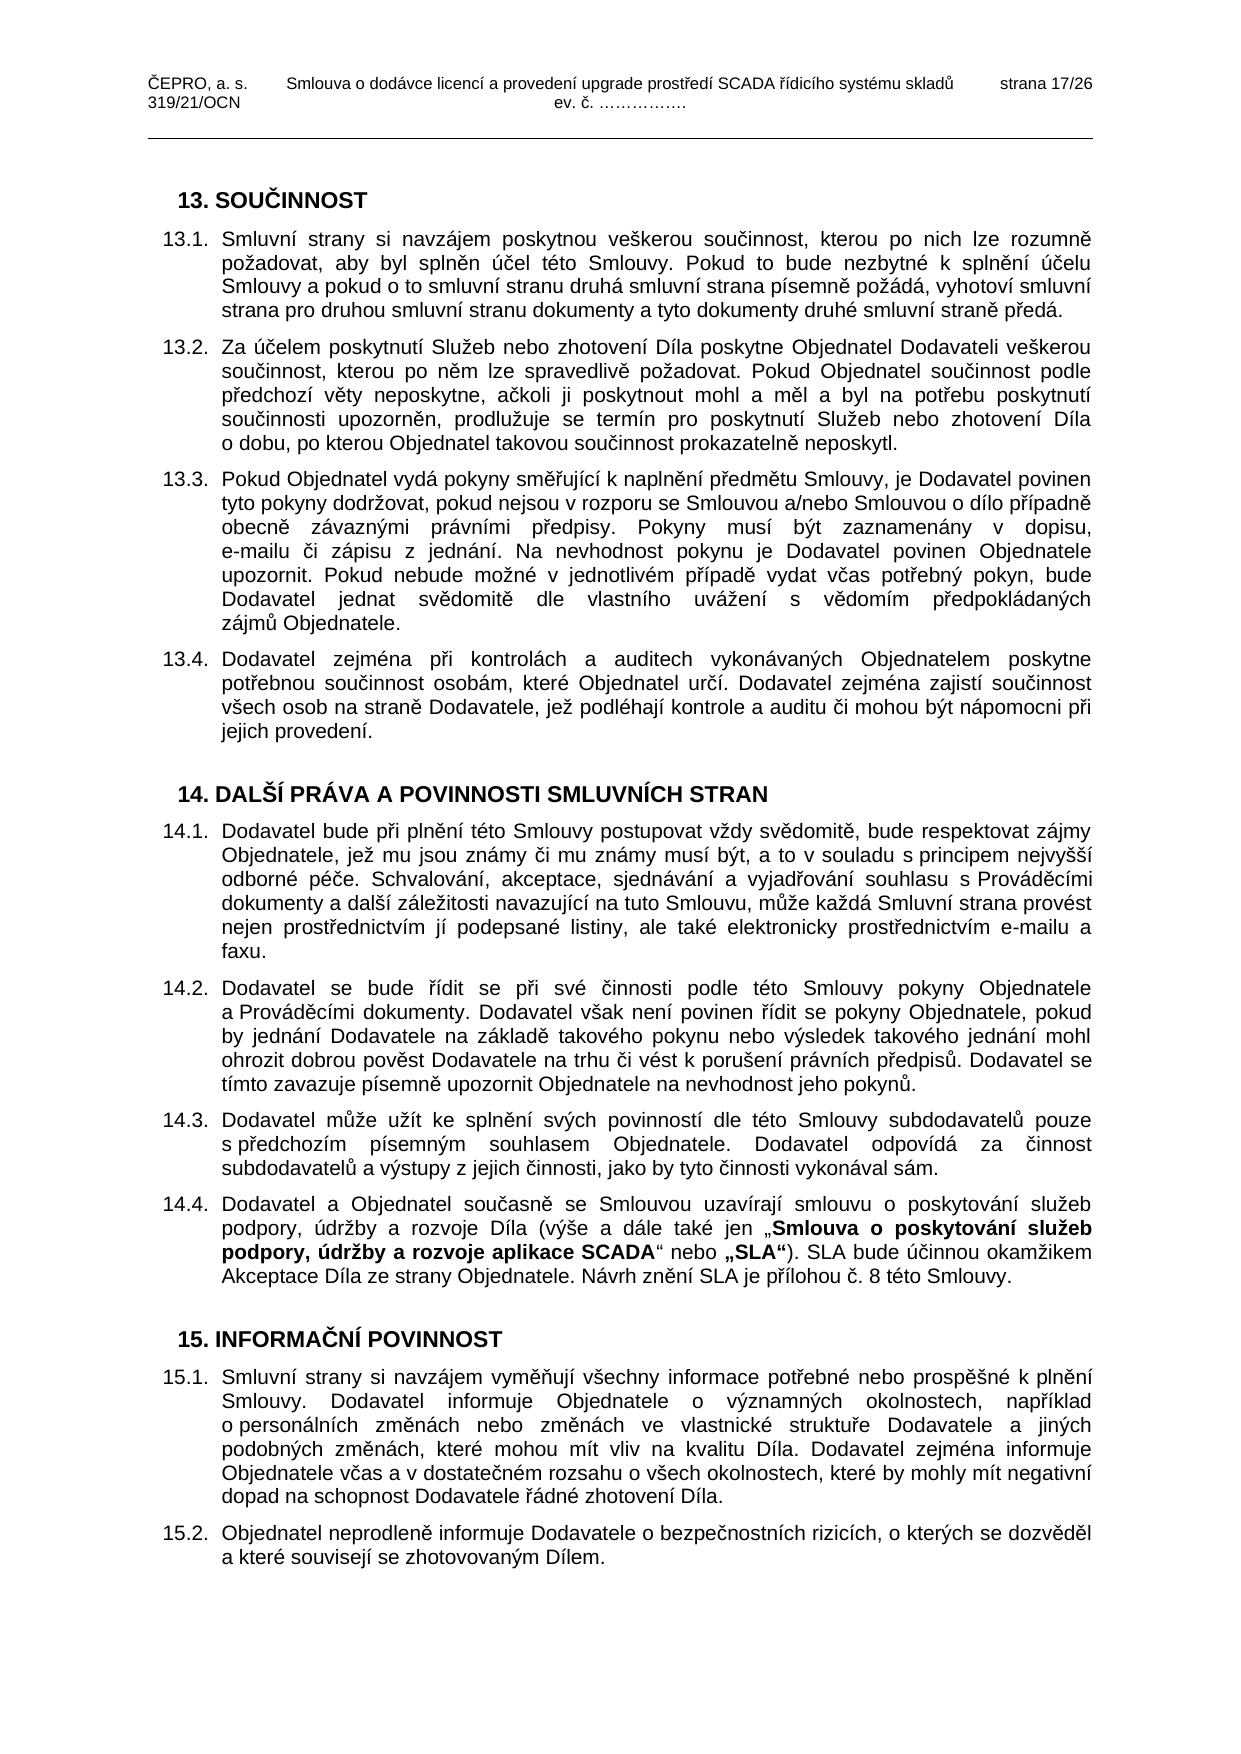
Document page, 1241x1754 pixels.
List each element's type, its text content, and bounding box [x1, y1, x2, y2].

text Smluvní strany si navzájem vyměňují všechny informace potřebné nebo prospěšné k plnění Smlouvy. Dodavatel informuje Objednatele o významných okolnostech, například o personálních změnách nebo změnách ve vlastnické struktuře Dodavatele a jiných podobných změnách, které mohou mít vliv na kvalitu Díla. Dodavatel zejména informuje Objednatele včas a v dostatečném rozsahu o všech okolnostech, které by mohly mít negativní dopad na schopnost Dodavatele řádné zhotovení Díla. [162, 1364, 1093, 1508]
subtitle Součinnost [177, 187, 1093, 214]
text Dodavatel a Objednatel současně se Smlouvou uzavírají smlouvu o poskytování služeb podpory, údržby a rozvoje Díla (výše a dále také jen „Smlouva o poskytování služeb podpory, údržby a rozvoje aplikace SCADA“ nebo „SLA“). SLA bude účinnou okamžikem Akceptace Díla ze strany Objednatele. Návrh znění SLA je přílohou č. 8 této Smlouvy. [162, 1192, 1093, 1288]
subtitle Informační povinnost [177, 1326, 1093, 1352]
text Smluvní strany si navzájem poskytnou veškerou součinnost, kterou po nich lze rozumně požadovat, aby byl splněn účel této Smlouvy. Pokud to bude nezbytné k splnění účelu Smlouvy a pokud o to smluvní stranu druhá smluvní strana písemně požádá, vyhotoví smluvní strana pro druhou smluvní stranu dokumenty a tyto dokumenty druhé smluvní straně předá. [162, 226, 1093, 322]
text Dodavatel zejména při kontrolách a auditech vykonávaných Objednatelem poskytne potřebnou součinnost osobám, které Objednatel určí. Dodavatel zejména zajistí součinnost všech osob na straně Dodavatele, jež podléhají kontrole a auditu či mohou být nápomocni při jejich provedení. [162, 647, 1093, 743]
text Objednatel neprodleně informuje Dodavatele o bezpečnostních rizicích, o kterých se dozvěděl a které souvisejí se zhotovovaným Dílem. [162, 1521, 1093, 1569]
text Dodavatel může užít ke splnění svých povinností dle této Smlouvy subdodavatelů pouze s předchozím písemným souhlasem Objednatele. Dodavatel odpovídá za činnost subdodavatelů a výstupy z jejich činnosti, jako by tyto činnosti vykonával sám. [162, 1108, 1093, 1180]
subtitle Další práva a povinnosti Smluvních stran [177, 781, 1093, 807]
text Za účelem poskytnutí Služeb nebo zhotovení Díla poskytne Objednatel Dodavateli veškerou součinnost, kterou po něm lze spravedlivě požadovat. Pokud Objednatel součinnost podle předchozí věty neposkytne, ačkoli ji poskytnout mohl a měl a byl na potřebu poskytnutí součinnosti upozorněn, prodlužuje se termín pro poskytnutí Služeb nebo zhotovení Díla o dobu, po kterou Objednatel takovou součinnost prokazatelně neposkytl. [162, 335, 1093, 454]
text Pokud Objednatel vydá pokyny směřující k naplnění předmětu Smlouvy, je Dodavatel povinen tyto pokyny dodržovat, pokud nejsou v rozporu se Smlouvou a/nebo Smlouvou o dílo případně obecně závaznými právními předpisy. Pokyny musí být zaznamenány v dopisu, e-mailu či zápisu z jednání. Na nevhodnost pokynu je Dodavatel povinen Objednatele upozornit. Pokud nebude možné v jednotlivém případě vydat včas potřebný pokyn, bude Dodavatel jednat svědomitě dle vlastního uvážení s vědomím předpokládaných zájmů Objednatele. [162, 467, 1093, 635]
text Dodavatel bude při plnění této Smlouvy postupovat vždy svědomitě, bude respektovat zájmy Objednatele, jež mu jsou známy či mu známy musí být, a to v souladu s principem nejvyšší odborné péče. Schvalování, akceptace, sjednávání a vyjadřování souhlasu s Prováděcími dokumenty a další záležitosti navazující na tuto Smlouvu, může každá Smluvní strana provést nejen prostřednictvím jí podepsané listiny, ale také elektronicky prostřednictvím e-mailu a faxu. [162, 819, 1093, 963]
text Dodavatel se bude řídit se při své činnosti podle této Smlouvy pokyny Objednatele a Prováděcími dokumenty. Dodavatel však není povinen řídit se pokyny Objednatele, pokud by jednání Dodavatele na základě takového pokynu nebo výsledek takového jednání mohl ohrozit dobrou pověst Dodavatele na trhu či vést k porušení právních předpisů. Dodavatel se tímto zavazuje písemně upozornit Objednatele na nevhodnost jeho pokynů. [162, 976, 1093, 1095]
